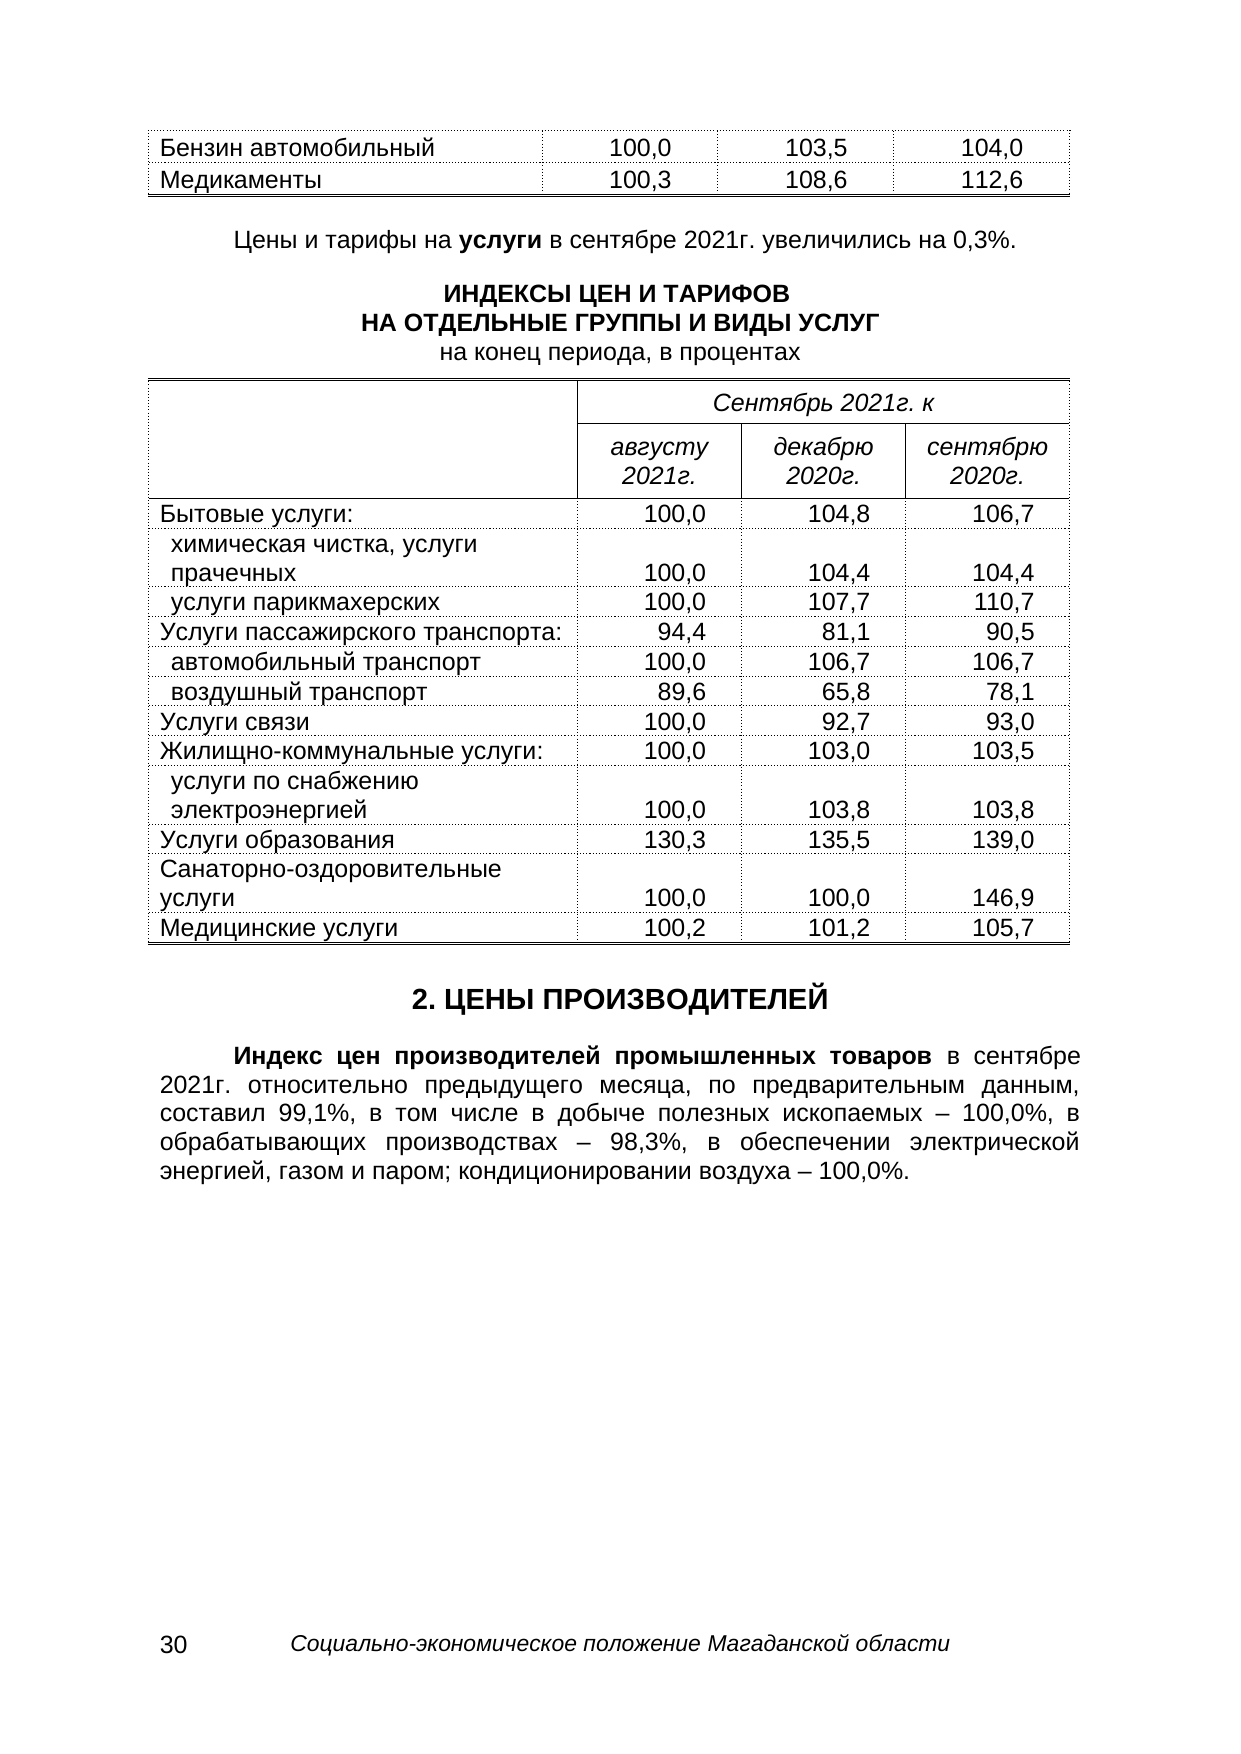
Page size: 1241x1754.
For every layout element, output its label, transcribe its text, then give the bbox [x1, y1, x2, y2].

text на конец периода, в процентах [159, 337, 1081, 366]
table_cell 103,0 [741, 735, 905, 765]
table_cell 108,6 [718, 162, 894, 194]
table_cell 106,7 [905, 646, 1069, 676]
table_cell 107,7 [741, 586, 905, 616]
table_cell химическая чистка, услуги прачечных [148, 528, 577, 586]
table_cell Медикаменты [148, 162, 542, 194]
text Цены и тарифы на услуги в сентябре 2021г. увеличились на 0,3%. [159, 226, 1081, 254]
table_cell 100,0 [741, 853, 905, 912]
table_cell 100,0 [577, 735, 741, 765]
table_cell 104,4 [905, 528, 1069, 586]
table_cell Жилищно-коммунальные услуги: [148, 735, 577, 765]
table_cell 101,2 [741, 912, 905, 942]
table_cell 100,0 [577, 646, 741, 676]
table_cell 112,6 [894, 162, 1069, 194]
table_cell услуги по снабжению электроэнергией [148, 765, 577, 823]
table_cell 93,0 [905, 705, 1069, 735]
table_cell 100,0 [577, 765, 741, 823]
table_cell 146,9 [905, 853, 1069, 912]
table_cell Услуги пассажирского транспорта: [148, 616, 577, 646]
table_header Сентябрь 2021г. к [578, 381, 1069, 423]
table_cell августу 2021г. [578, 424, 741, 498]
table_cell 90,5 [905, 616, 1069, 646]
table_cell 100,0 [577, 586, 741, 616]
table_cell 110,7 [905, 586, 1069, 616]
table_cell Санаторно-оздоровительные услуги [148, 853, 577, 912]
table_cell Медицинские услуги [148, 912, 577, 942]
table_cell 100,0 [577, 528, 741, 586]
table_cell 103,5 [718, 130, 894, 162]
table_cell Услуги связи [148, 705, 577, 735]
text Индекс цен производителей промышленных товаров в сентябре 2021г. относительно предыдущего месяца, по предварительным данным, составил 99,1%, в том числе в добыче полезных ископаемых – 100,0%, в обрабатывающих производствах – 98,3%, в обеспечении электрической энергией, газом и паром; кондиционировании воздуха – 100,0%. [159, 1041, 1081, 1184]
table_cell 78,1 [905, 676, 1069, 705]
table_cell Бытовые услуги: [148, 499, 577, 528]
table_cell 100,0 [577, 705, 741, 735]
table_cell 103,8 [905, 765, 1069, 823]
table_cell 106,7 [741, 646, 905, 676]
table_cell 130,3 [577, 824, 741, 853]
table_cell 65,8 [741, 676, 905, 705]
table_cell 100,0 [577, 499, 741, 528]
table_cell автомобильный транспорт [148, 646, 577, 676]
table_cell 94,4 [577, 616, 741, 646]
table_cell Бензин автомобильный [148, 130, 542, 162]
table_cell услуги парикмахерских [148, 586, 577, 616]
table_cell Услуги образования [148, 824, 577, 853]
table_cell 139,0 [905, 824, 1069, 853]
table_header [148, 381, 577, 498]
table_cell воздушный транспорт [148, 676, 577, 705]
table_cell 104,8 [741, 499, 905, 528]
table_cell 100,2 [577, 912, 741, 942]
table_cell 100,0 [542, 130, 718, 162]
table_cell сентябрю 2020г. [906, 424, 1069, 498]
table_cell 104,4 [741, 528, 905, 586]
table_cell 104,0 [894, 130, 1069, 162]
subtitle 2. ЦЕНЫ ПРОИЗВОДИТЕЛЕЙ [159, 982, 1081, 1016]
table_cell 89,6 [577, 676, 741, 705]
table_cell декабрю 2020г. [742, 424, 905, 498]
table_cell 81,1 [741, 616, 905, 646]
table_cell 100,3 [542, 162, 718, 194]
table_cell 105,7 [905, 912, 1069, 942]
table_cell 103,8 [741, 765, 905, 823]
table_cell 100,0 [577, 853, 741, 912]
table_cell 106,7 [905, 499, 1069, 528]
table_cell 135,5 [741, 824, 905, 853]
table_cell 92,7 [741, 705, 905, 735]
table_cell 103,5 [905, 735, 1069, 765]
text ИНДЕКСЫ ЦЕН И ТАРИФОВ НА ОТДЕЛЬНЫЕ ГРУППЫ И ВИДЫ УСЛУГ [159, 279, 1081, 337]
